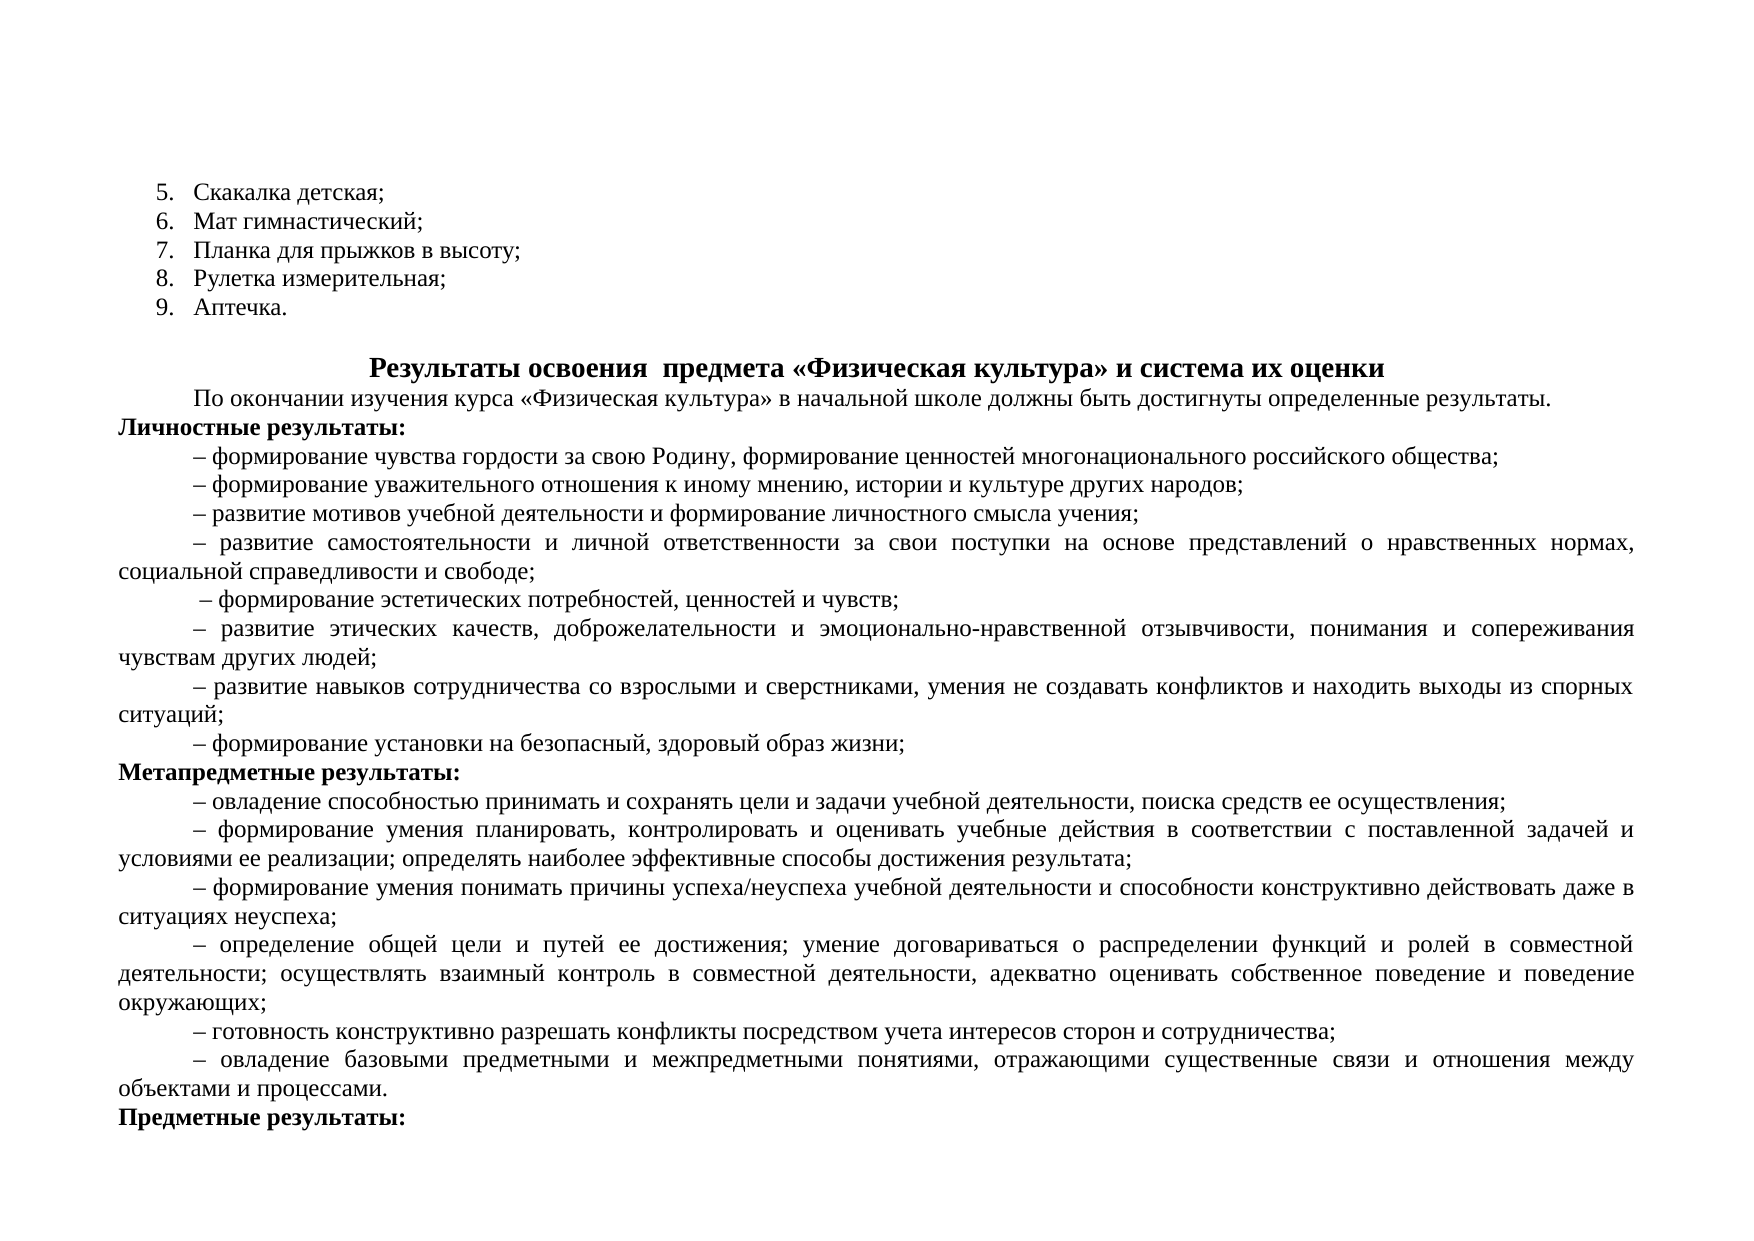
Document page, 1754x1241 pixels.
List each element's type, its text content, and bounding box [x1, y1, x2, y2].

list Аптечка. [156, 292, 1636, 321]
text – развитие этических качеств, доброжелательности и эмоционально-нравственной отзывчивости, понимания и сопереживания чувствам других людей; [118, 613, 1636, 671]
text – формирование умения понимать причины успеха/неуспеха учебной деятельности и способности конструктивно действовать даже в ситуациях неуспеха; [118, 872, 1636, 929]
text – формирование эстетических потребностей, ценностей и чувств; [118, 584, 1636, 613]
text – развитие самостоятельности и личной ответственности за свои поступки на основе представлений о нравственных нормах, социальной справедливости и свободе; [118, 527, 1636, 584]
text – формирование умения планировать, контролировать и оценивать учебные действия в соответствии с поставленной задачей и условиями ее реализации; определять наиболее эффективные способы достижения результата; [118, 814, 1636, 872]
text – формирование установки на безопасный, здоровый образ жизни; [118, 728, 1636, 757]
text – овладение способностью принимать и сохранять цели и задачи учебной деятельности, поиска средств ее осуществления; [118, 786, 1636, 814]
list Планка для прыжков в высоту; [156, 235, 1636, 263]
text Предметные результаты: [118, 1102, 1636, 1131]
list Скакалка детская; [156, 177, 1636, 206]
text – формирование уважительного отношения к иному мнению, истории и культуре других народов; [118, 469, 1636, 498]
text – определение общей цели и путей ее достижения; умение договариваться о распределении функций и ролей в совместной деятельности; осуществлять взаимный контроль в совместной деятельности, адекватно оценивать собственное поведение и поведение окружающих; [118, 929, 1636, 1016]
text Личностные результаты: [118, 412, 1636, 441]
text – развитие мотивов учебной деятельности и формирование личностного смысла учения; [118, 498, 1636, 527]
text – развитие навыков сотрудничества со взрослыми и сверстниками, умения не создавать конфликтов и находить выходы из спорных ситуаций; [118, 671, 1636, 728]
list Рулетка измерительная; [156, 263, 1636, 292]
text Метапредметные результаты: [118, 757, 1636, 786]
text – формирование чувства гордости за свою Родину, формирование ценностей многонационального российского общества; [118, 441, 1636, 469]
list Мат гимнастический; [156, 206, 1636, 235]
text – готовность конструктивно разрешать конфликты посредством учета интересов сторон и сотрудничества; [118, 1016, 1636, 1044]
text – овладение базовыми предметными и межпредметными понятиями, отражающими существенные связи и отношения между объектами и процессами. [118, 1044, 1636, 1102]
text Результаты освоения предмета «Физическая культура» и система их оценки [118, 350, 1636, 383]
text По окончании изучения курса «Физическая культура» в начальной школе должны быть достигнуты определенные результаты. [118, 383, 1636, 412]
